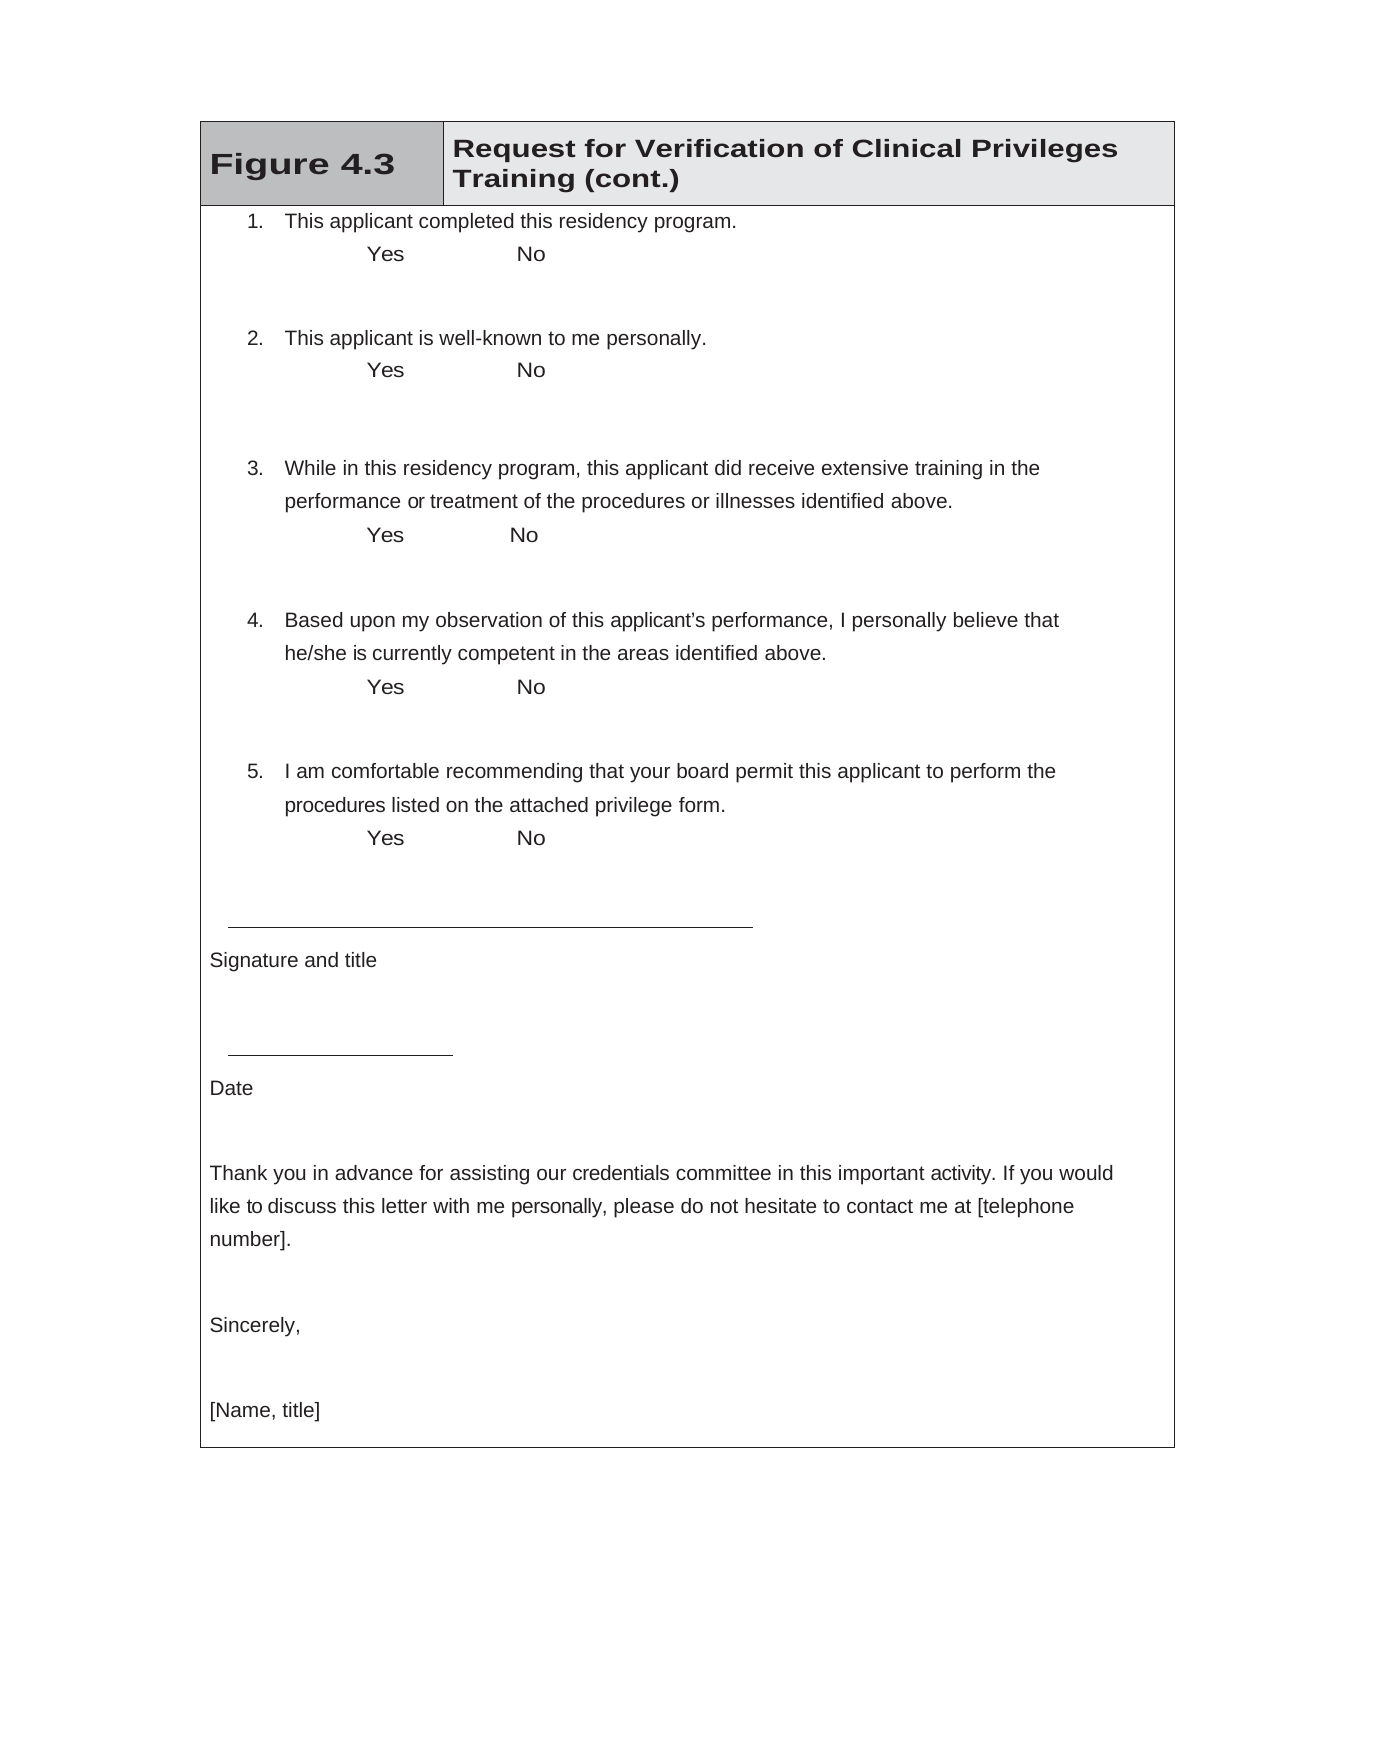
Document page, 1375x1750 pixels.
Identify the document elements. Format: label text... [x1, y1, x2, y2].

table_cell This applicant completed this residency program. Yes No This applicant is well-known to me personally. Yes No While in this residency program, this applicant did receive extensive training in the performance or treatment of the procedures or illnesses identified above. Yes No Based upon my observation of this applicant’s performance, I personally believe that he/she is currently competent in the areas identified above. Yes No I am comfortable recommending that your board permit this applicant to perform the procedures listed on the attached privilege form. Yes No Signature and title Date Thank you in advance for assisting our credentials committee in this important activity. If you would like to discuss this letter with me personally, please do not hesitate to contact me at [telephone number]. Sincerely, [Name, title] [201, 206, 1174, 1447]
table_header Figure 4.3 [201, 122, 443, 205]
table_header Request for Verification of Clinical Privileges Training (cont.) [444, 122, 1174, 205]
